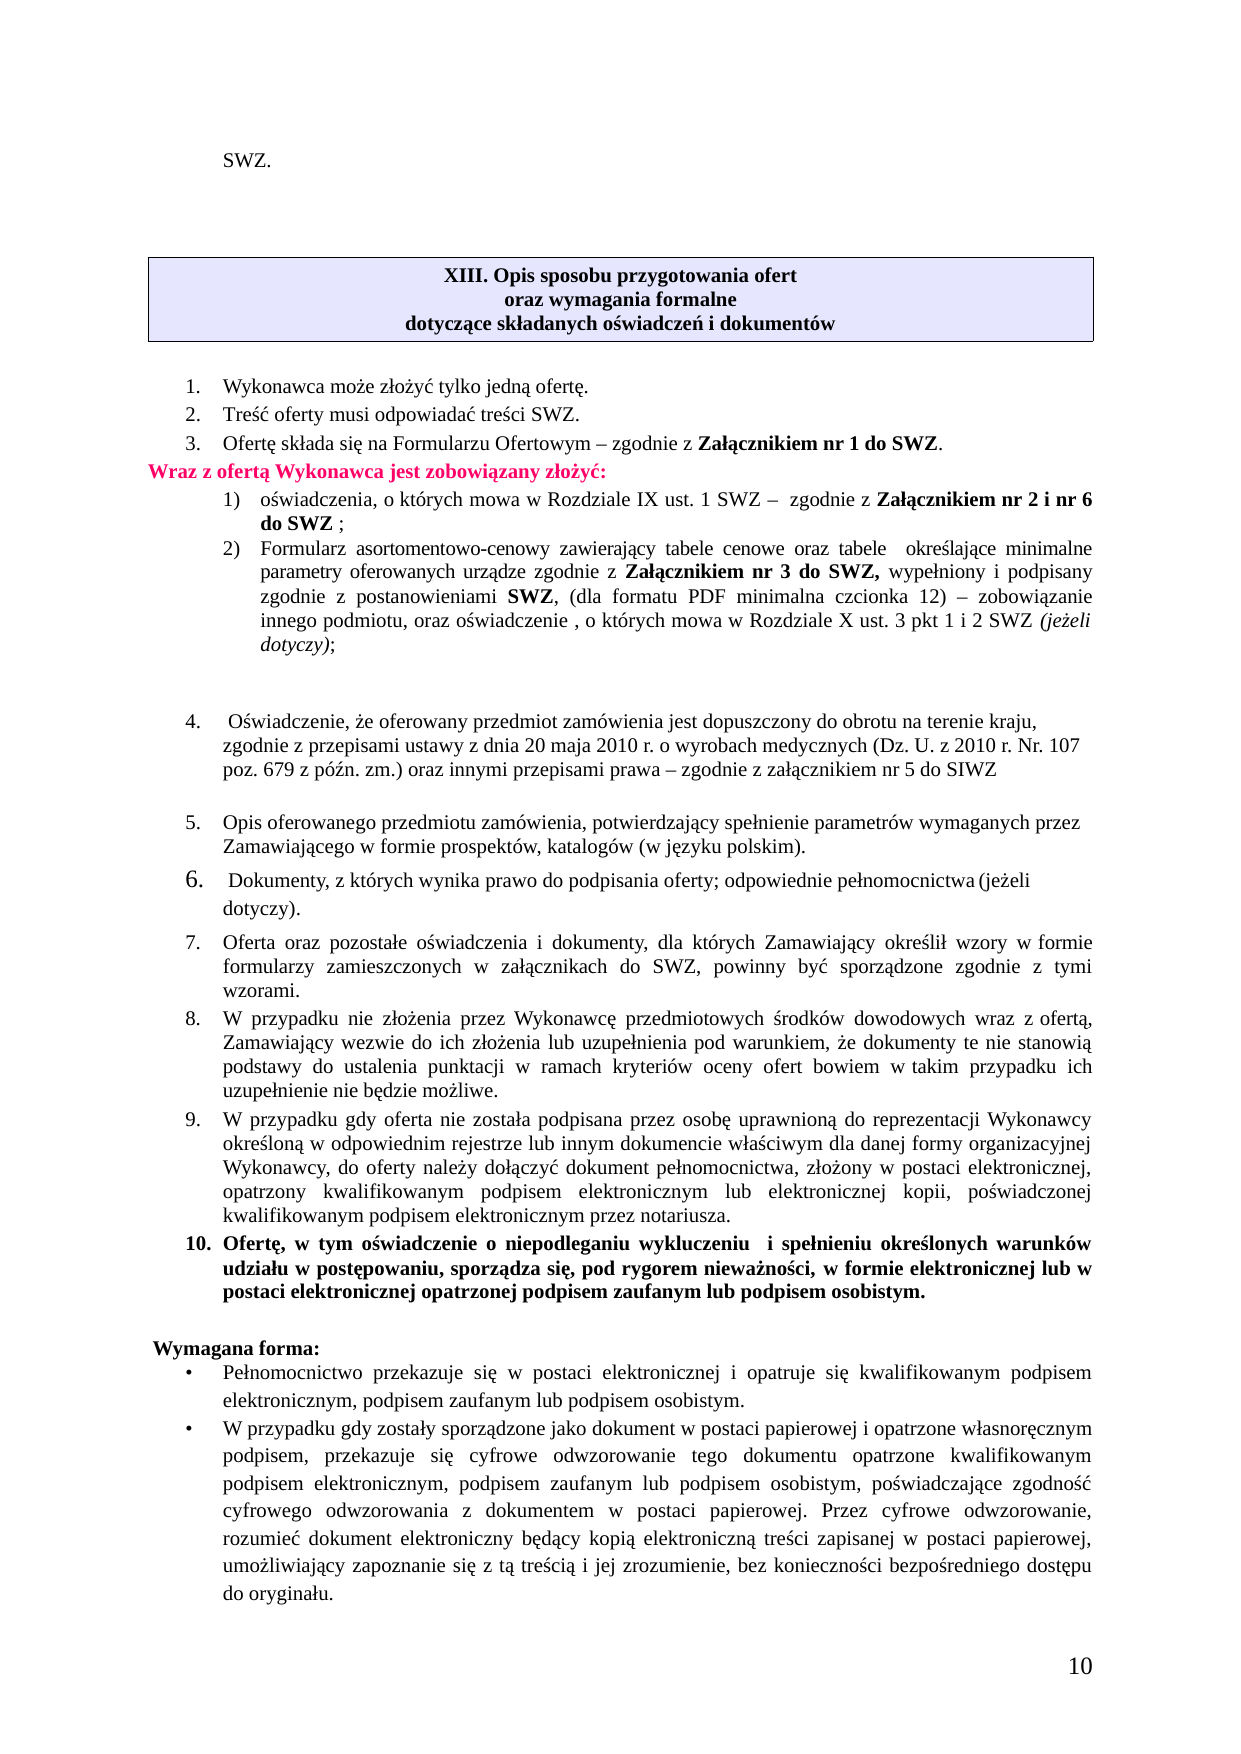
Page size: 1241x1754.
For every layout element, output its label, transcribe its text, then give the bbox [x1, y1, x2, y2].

list Dokumenty, z których wynika prawo do podpisania oferty; odpowiednie pełnomocnictwa (jeżeli dotyczy). [185, 864, 1093, 920]
list Ofertę składa się na Formularzu Ofertowym – zgodnie z Załącznikiem nr 1 do SWZ. [185, 431, 1093, 455]
text Wraz z ofertą Wykonawca jest zobowiązany złożyć: [148, 459, 1093, 483]
list Opis oferowanego przedmiotu zamówienia, potwierdzający spełnienie parametrów wymaganych przez Zamawiającego w formie prospektów, katalogów (w języku polskim). [185, 810, 1093, 858]
list Formularz asortomentowo-cenowy zawierający tabele cenowe oraz tabele określające minimalne parametry oferowanych urządze zgodnie z Załącznikiem nr 3 do SWZ, wypełniony i podpisany zgodnie z postanowieniami SWZ, (dla formatu PDF minimalna czcionka 12) – zobowiązanie innego podmiotu, oraz oświadczenie , o których mowa w Rozdziale X ust. 3 pkt 1 i 2 SWZ (jeżeli dotyczy); [223, 535, 1093, 656]
list Pełnomocnictwo przekazuje się w postaci elektronicznej i opatruje się kwalifikowanym podpisem elektronicznym, podpisem zaufanym lub podpisem osobistym. [185, 1360, 1093, 1412]
list W przypadku gdy oferta nie została podpisana przez osobę uprawnioną do reprezentacji Wykonawcy określoną w odpowiednim rejestrze lub innym dokumencie właściwym dla danej formy organizacyjnej Wykonawcy, do oferty należy dołączyć dokument pełnomocnictwa, złożony w postaci elektronicznej, opatrzony kwalifikowanym podpisem elektronicznym lub elektronicznej kopii, poświadczonej kwalifikowanym podpisem elektronicznym przez notariusza. [185, 1107, 1093, 1227]
list W przypadku gdy zostały sporządzone jako dokument w postaci papierowej i opatrzone własnoręcznym podpisem, przekazuje się cyfrowe odwzorowanie tego dokumentu opatrzone kwalifikowanym podpisem elektronicznym, podpisem zaufanym lub podpisem osobistym, poświadczające zgodność cyfrowego odwzorowania z dokumentem w postaci papierowej. Przez cyfrowe odwzorowanie, rozumieć dokument elektroniczny będący kopią elektroniczną treści zapisanej w postaci papierowej, umożliwiający zapoznanie się z tą treścią i jej zrozumienie, bez konieczności bezpośredniego dostępu do oryginału. [185, 1415, 1093, 1605]
text Wymagana forma: [148, 1336, 1093, 1360]
table_header XIII. Opis sposobu przygotowania ofert oraz wymagania formalne dotyczące składanych oświadczeń i dokumentów [149, 258, 1093, 341]
list Oświadczenie, że oferowany przedmiot zamówienia jest dopuszczony do obrotu na terenie kraju, zgodnie z przepisami ustawy z dnia 20 maja 2010 r. o wyrobach medycznych (Dz. U. z 2010 r. Nr. 107 poz. 679 z późn. zm.) oraz innymi przepisami prawa – zgodnie z załącznikiem nr 5 do SIWZ [185, 709, 1093, 781]
list Oferta oraz pozostałe oświadczenia i dokumenty, dla których Zamawiający określił wzory w formie formularzy zamieszczonych w załącznikach do SWZ, powinny być sporządzone zgodnie z tymi wzorami. [185, 930, 1093, 1002]
list Treść oferty musi odpowiadać treści SWZ. [185, 402, 1093, 426]
list W przypadku nie złożenia przez Wykonawcę przedmiotowych środków dowodowych wraz z ofertą, Zamawiający wezwie do ich złożenia lub uzupełnienia pod warunkiem, że dokumenty te nie stanowią podstawy do ustalenia punktacji w ramach kryteriów oceny ofert bowiem w takim przypadku ich uzupełnienie nie będzie możliwe. [185, 1006, 1093, 1102]
list Wykonawca może złożyć tylko jedną ofertę. [185, 374, 1093, 398]
list Ofertę, w tym oświadczenie o niepodleganiu wykluczeniu i spełnieniu określonych warunków udziału w postępowaniu, sporządza się, pod rygorem nieważności, w formie elektronicznej lub w postaci elektronicznej opatrzonej podpisem zaufanym lub podpisem osobistym. [185, 1231, 1093, 1303]
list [185, 148, 1093, 172]
list oświadczenia, o których mowa w Rozdziale IX ust. 1 SWZ – zgodnie z Załącznikiem nr 2 i nr 6 do SWZ ; [223, 487, 1093, 535]
